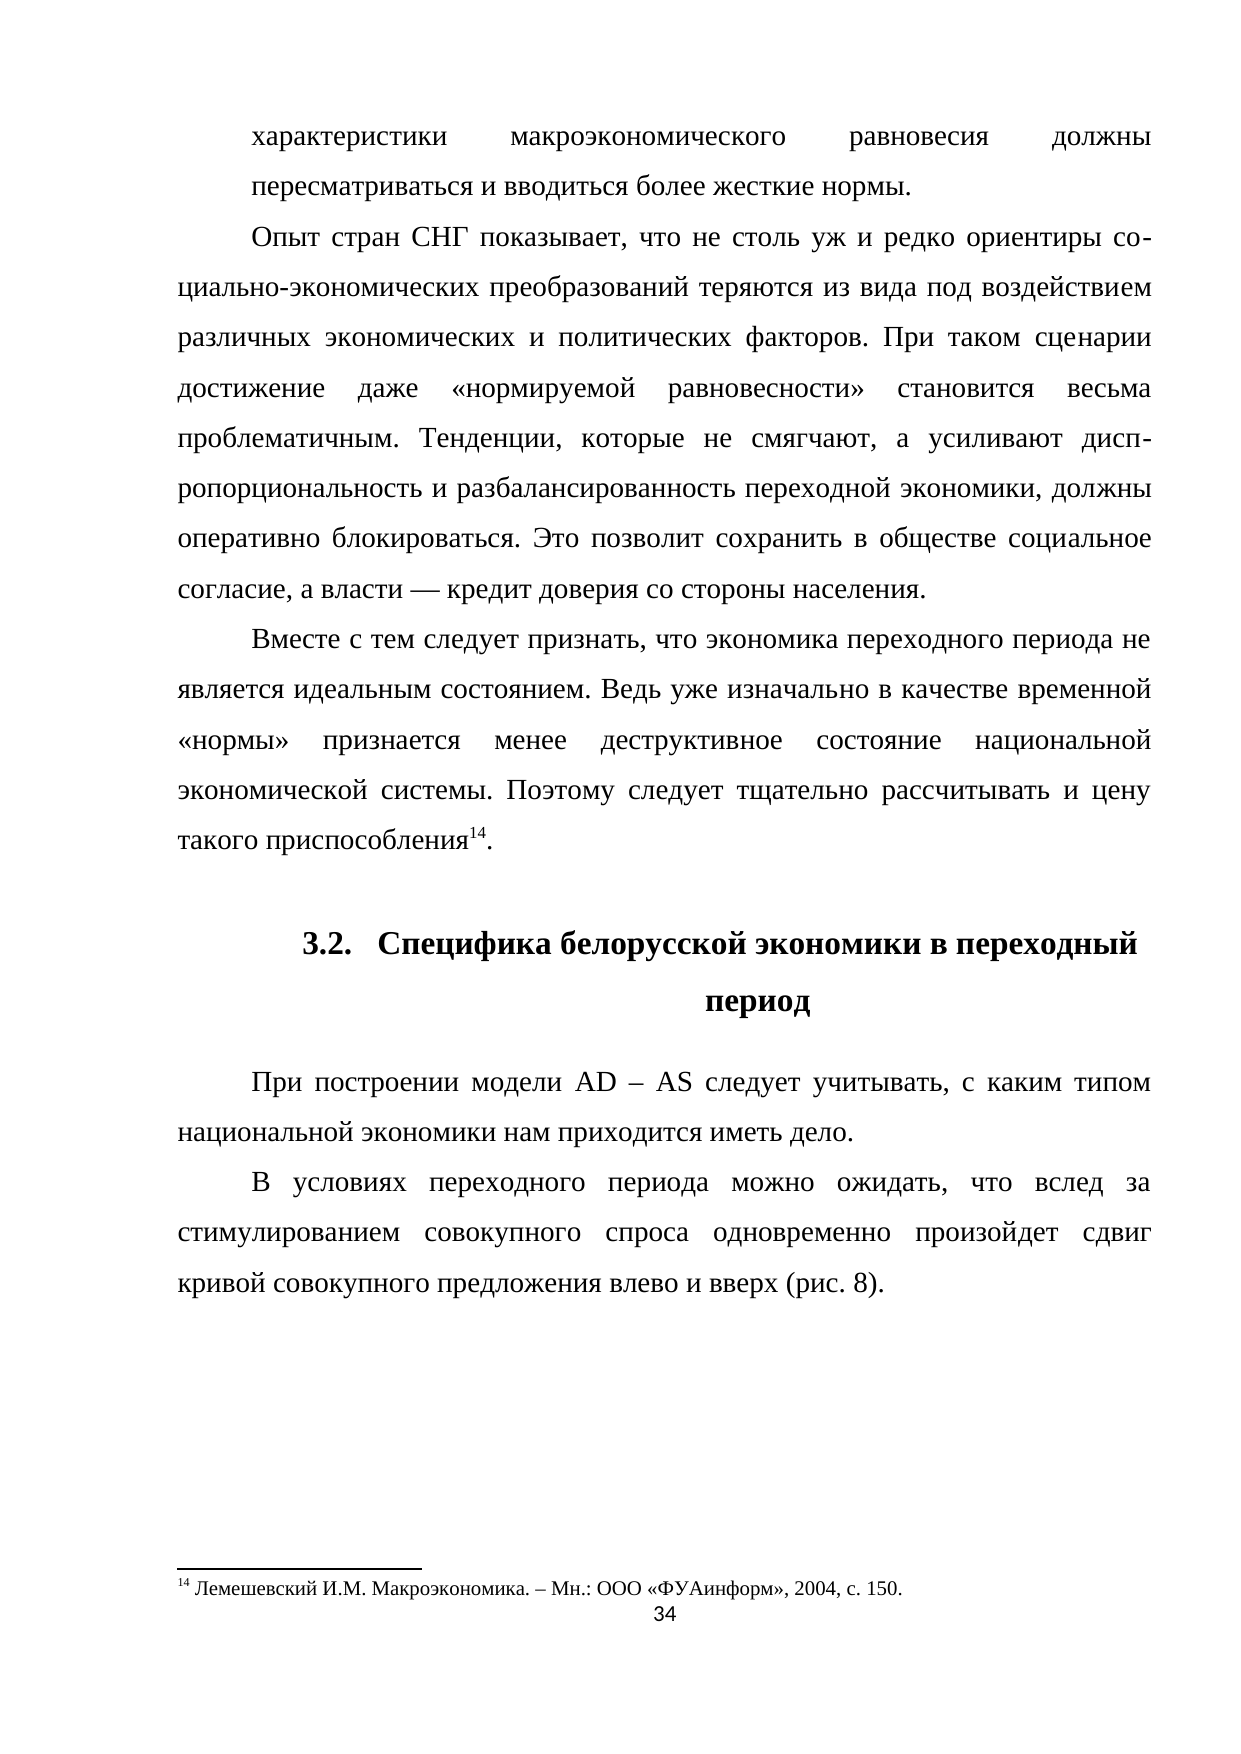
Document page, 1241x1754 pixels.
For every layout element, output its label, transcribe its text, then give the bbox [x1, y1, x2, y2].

text В условиях переходного периода можно ожидать, что вслед за стимулированием совокупного спроса одновременно произойдет сдвиг кривой совокупного предложения влево и вверх (рис. 8). [177, 1164, 1152, 1298]
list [194, 118, 1152, 202]
text При построении модели AD – AS следует учитывать, с каким типом национальной экономики нам приходится иметь дело. [177, 1064, 1152, 1147]
text Вместе с тем следует признать, что экономика переходного периода не является идеальным состоянием. Ведь уже изначально в качестве временной «нормы» признается менее деструктивное состояние национальной экономической системы. Поэтому следует тщательно рассчитывать и цену такого приспособления. [177, 621, 1152, 856]
list Специфика белорусской экономики в переходный период [288, 923, 1152, 1019]
text Опыт стран СНГ показывает, что не столь уж и редко ориентиры социально-экономических преобразований теряются из вида под воздействием различных экономических и политических факторов. При таком сценарии достижение даже «нормируемой равновесности» становится весьма проблематичным. Тенденции, которые не смягчают, а усиливают диспропорциональность и разбалансированность переходной экономики, должны оперативно блокироваться. Это позволит сохранить в обществе социальное согласие, а власти — кредит доверия со стороны населения. [177, 219, 1152, 604]
